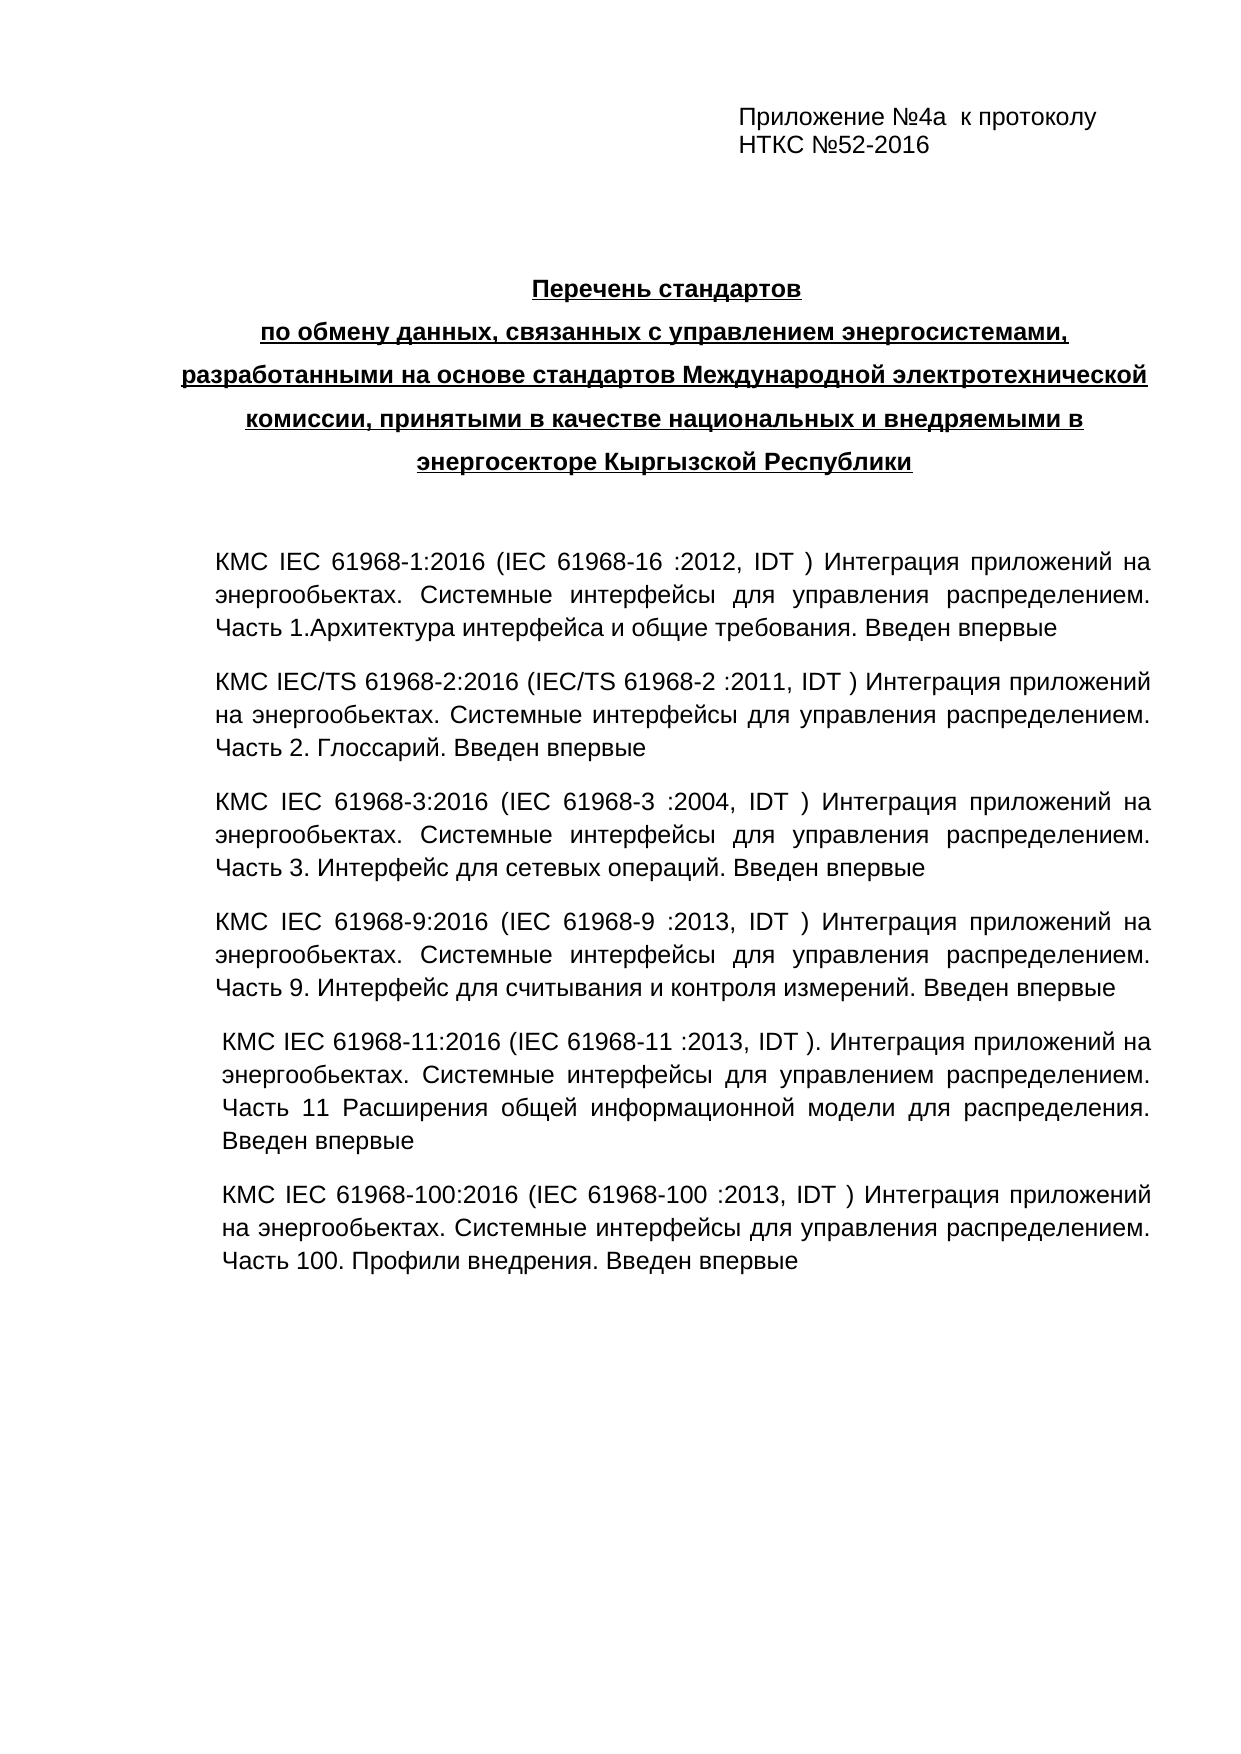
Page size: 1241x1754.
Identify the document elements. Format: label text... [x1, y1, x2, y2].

text КМС IEC 61968-3:2016 (IEC 61968-3 :2004, IDT ) Интеграция приложений на энергообьектах. Системные интерфейсы для управления распределением. Часть 3. Интерфейс для сетевых операций. Введен впервые [215, 787, 1152, 882]
text КМС IEC/TS 61968-2:2016 (IEC/TS 61968-2 :2011, IDT ) Интеграция приложений на энергообьектах. Системные интерфейсы для управления распределением. Часть 2. Глоссарий. Введен впервые [215, 667, 1152, 762]
text КМС IEC 61968-9:2016 (IEC 61968-9 :2013, IDT ) Интеграция приложений на энергообьектах. Системные интерфейсы для управления распределением. Часть 9. Интерфейс для считывания и контроля измерений. Введен впервые [215, 907, 1152, 1002]
text Перечень стандартов [177, 274, 1152, 303]
text по обмену данных, связанных с управлением энергосистемами, разработанными на основе стандартов Международной электротехнической комиссии, принятыми в качестве национальных и внедряемыми в энергосекторе Кыргызской Республики [177, 317, 1152, 476]
text КМС IEC 61968-1:2016 (IEC 61968-16 :2012, IDT ) Интеграция приложений на энергообьектах. Системные интерфейсы для управления распределением. Часть 1.Архитектура интерфейса и общие требования. Введен впервые [215, 547, 1152, 642]
text КМС IEC 61968-100:2016 (IEC 61968-100 :2013, IDT ) Интеграция приложений на энергообьектах. Системные интерфейсы для управления распределением. Часть 100. Профили внедрения. Введен впервые [222, 1180, 1152, 1275]
text КМС IEC 61968-11:2016 (IEC 61968-11 :2013, IDT ). Интеграция приложений на энергообьектах. Системные интерфейсы для управлением распределением. Часть 11 Расширения общей информационной модели для распределения. Введен впервые [222, 1027, 1152, 1155]
text Приложение №4а к протоколу [177, 102, 1152, 131]
text НТКС №52-2016 [177, 131, 1152, 159]
